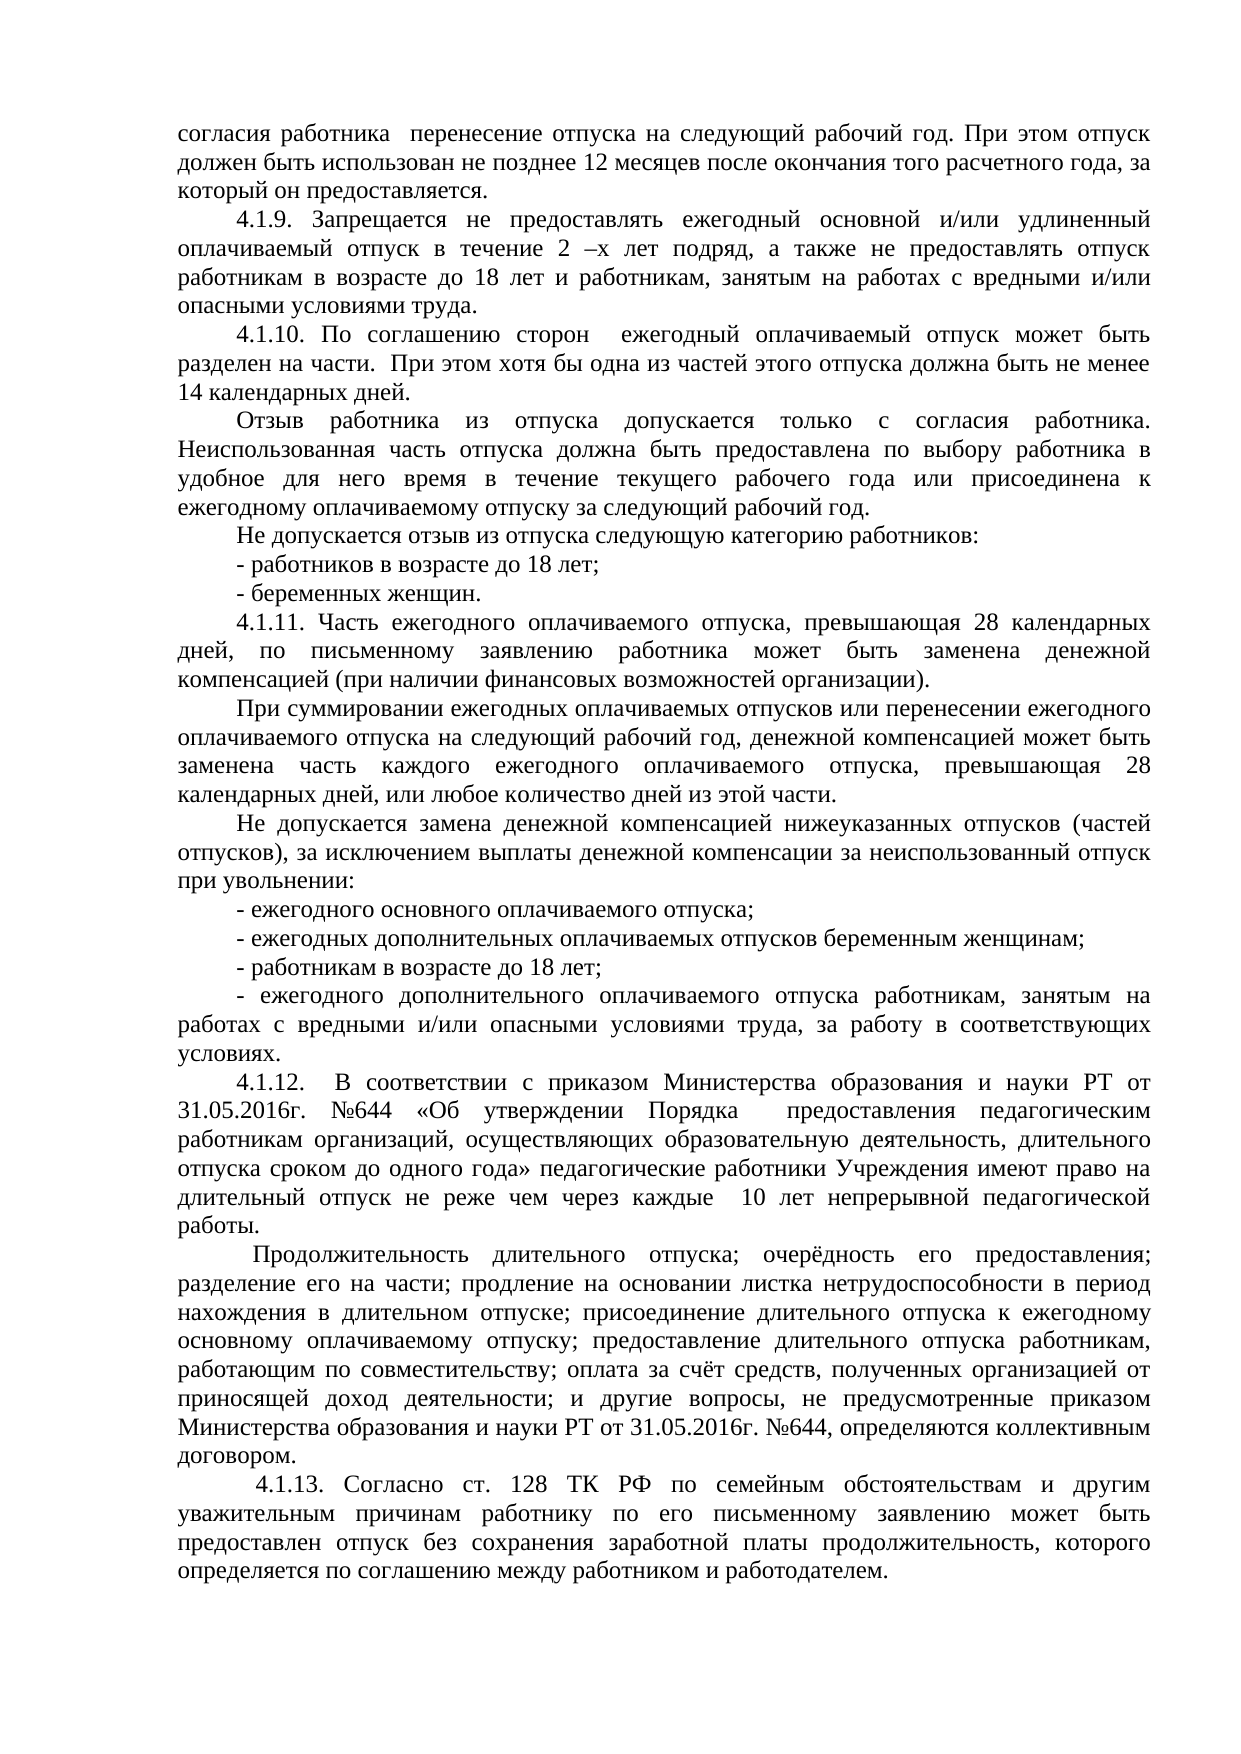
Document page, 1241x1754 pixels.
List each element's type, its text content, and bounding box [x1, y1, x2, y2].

text - беременных женщин. [177, 578, 1152, 607]
text - работников в возрасте до 18 лет; [177, 549, 1152, 578]
text Не допускается замена денежной компенсацией нижеуказанных отпусков (частей отпусков), за исключением выплаты денежной компенсации за неиспользованный отпуск при увольнении: [177, 808, 1152, 894]
text Не допускается отзыв из отпуска следующую категорию работников: [177, 521, 1152, 549]
text - ежегодного дополнительного оплачиваемого отпуска работникам, занятым на работах с вредными и/или опасными условиями труда, за работу в соответствующих условиях. [177, 981, 1152, 1067]
text 4.1.12. В соответствии с приказом Министерства образования и науки РТ от 31.05.2016г. №644 «Об утверждении Порядка предоставления педагогическим работникам организаций, осуществляющих образовательную деятельность, длительного отпуска сроком до одного года» педагогические работники Учреждения имеют право на длительный отпуск не реже чем через каждые 10 лет непрерывной педагогической работы. [177, 1067, 1152, 1239]
text 4.1.10. По соглашению сторон ежегодный оплачиваемый отпуск может быть разделен на части. При этом хотя бы одна из частей этого отпуска должна быть не менее 14 календарных дней. [177, 319, 1152, 406]
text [177, 118, 1152, 204]
text При суммировании ежегодных оплачиваемых отпусков или перенесении ежегодного оплачиваемого отпуска на следующий рабочий год, денежной компенсацией может быть заменена часть каждого ежегодного оплачиваемого отпуска, превышающая 28 календарных дней, или любое количество дней из этой части. [177, 693, 1152, 808]
text Отзыв работника из отпуска допускается только с согласия работника. Неиспользованная часть отпуска должна быть предоставлена по выбору работника в удобное для него время в течение текущего рабочего года или присоединена к ежегодному оплачиваемому отпуску за следующий рабочий год. [177, 406, 1152, 521]
text - работникам в возрасте до 18 лет; [177, 952, 1152, 981]
text 4.1.11. Часть ежегодного оплачиваемого отпуска, превышающая 28 календарных дней, по письменному заявлению работника может быть заменена денежной компенсацией (при наличии финансовых возможностей организации). [177, 607, 1152, 693]
text 4.1.13. Согласно ст. 128 ТК РФ по семейным обстоятельствам и другим уважительным причинам работнику по его письменному заявлению может быть предоставлен отпуск без сохранения заработной платы продолжительность, которого определяется по соглашению между работником и работодателем. [177, 1469, 1152, 1584]
text - ежегодных дополнительных оплачиваемых отпусков беременным женщинам; [177, 923, 1152, 952]
text Продолжительность длительного отпуска; очерёдность его предоставления; разделение его на части; продление на основании листка нетрудоспособности в период нахождения в длительном отпуске; присоединение длительного отпуска к ежегодному основному оплачиваемому отпуску; предоставление длительного отпуска работникам, работающим по совместительству; оплата за счёт средств, полученных организацией от приносящей доход деятельности; и другие вопросы, не предусмотренные приказом Министерства образования и науки РТ от 31.05.2016г. №644, определяются коллективным договором. [177, 1239, 1152, 1469]
text 4.1.9. Запрещается не предоставлять ежегодный основной и/или удлиненный оплачиваемый отпуск в течение 2 –х лет подряд, а также не предоставлять отпуск работникам в возрасте до 18 лет и работникам, занятым на работах с вредными и/или опасными условиями труда. [177, 204, 1152, 319]
text - ежегодного основного оплачиваемого отпуска; [177, 894, 1152, 923]
